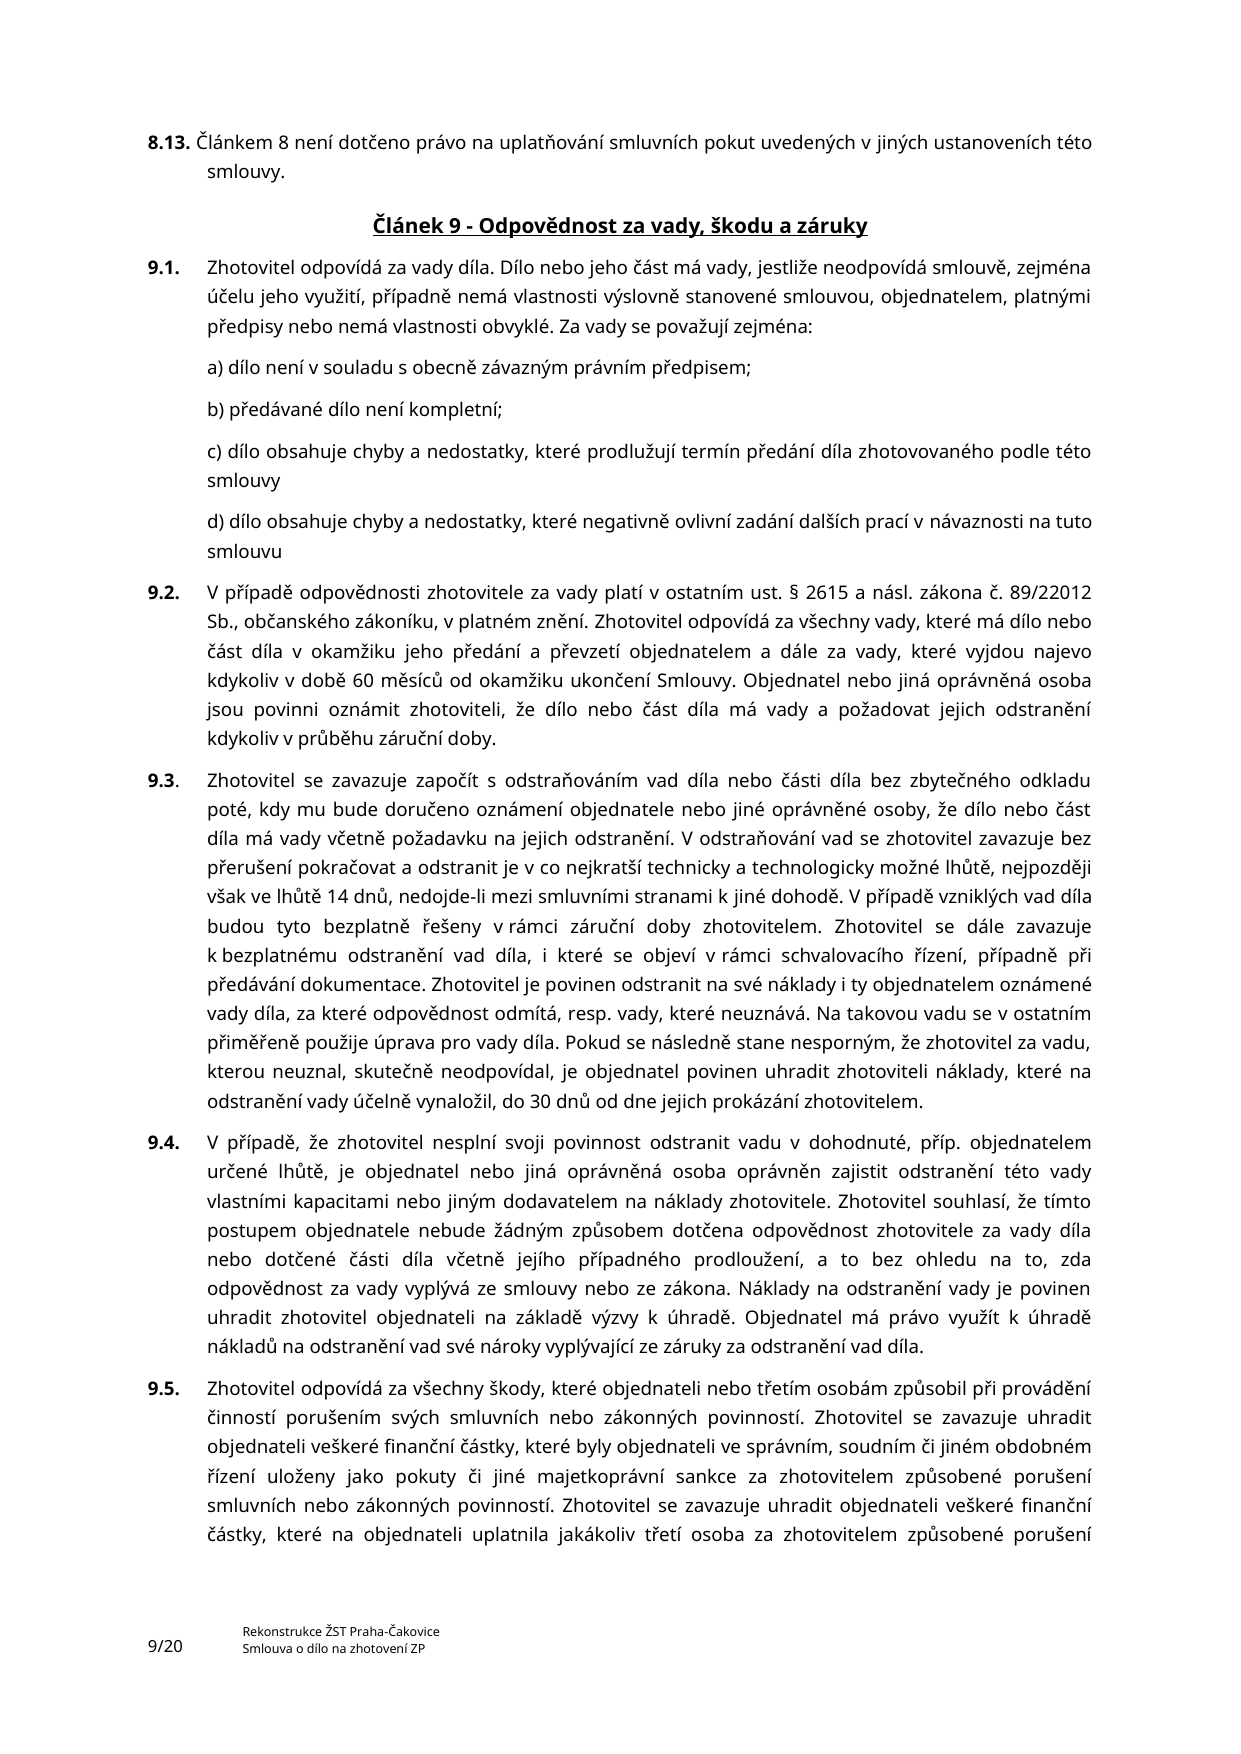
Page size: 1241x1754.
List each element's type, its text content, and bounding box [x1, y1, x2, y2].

text 9.3. Zhotovitel se zavazuje započít s odstraňováním vad díla nebo části díla bez zbytečného odkladu poté, kdy mu bude doručeno oznámení objednatele nebo jiné oprávněné osoby, že dílo nebo část díla má vady včetně požadavku na jejich odstranění. V odstraňování vad se zhotovitel zavazuje bez přerušení pokračovat a odstranit je v co nejkratší technicky a technologicky možné lhůtě, nejpozději však ve lhůtě 14 dnů, nedojde-li mezi smluvními stranami k jiné dohodě. V případě vzniklých vad díla budou tyto bezplatně řešeny v rámci záruční doby zhotovitelem. Zhotovitel se dále zavazuje k bezplatnému odstranění vad díla, i které se objeví v rámci schvalovacího řízení, případně při předávání dokumentace. Zhotovitel je povinen odstranit na své náklady i ty objednatelem oznámené vady díla, za které odpovědnost odmítá, resp. vady, které neuznává. Na takovou vadu se v ostatním přiměřeně použije úprava pro vady díla. Pokud se následně stane nesporným, že zhotovitel za vadu, kterou neuznal, skutečně neodpovídal, je objednatel povinen uhradit zhotoviteli náklady, které na odstranění vady účelně vynaložil, do 30 dnů od dne jejich prokázání zhotovitelem. [148, 764, 1092, 1114]
text 8.13. Článkem 8 není dotčeno právo na uplatňování smluvních pokut uvedených v jiných ustanoveních této smlouvy. [148, 126, 1092, 185]
subtitle 9.1. Zhotovitel odpovídá za vady díla. Dílo nebo jeho část má vady, jestliže neodpovídá smlouvě, zejména účelu jeho využití, případně nemá vlastnosti výslovně stanovené smlouvou, objednatelem, platnými předpisy nebo nemá vlastnosti obvyklé. Za vady se považují zejména: [148, 251, 1092, 339]
subtitle a) dílo není v souladu s obecně závazným právním předpisem; [207, 351, 1092, 381]
subtitle b) předávané dílo není kompletní; [207, 393, 1092, 422]
subtitle Článek 9 - Odpovědnost za vady, škodu a záruky [148, 210, 1092, 239]
text 9.4. V případě, že zhotovitel nesplní svoji povinnost odstranit vadu v dohodnuté, příp. objednatelem určené lhůtě, je objednatel nebo jiná oprávněná osoba oprávněn zajistit odstranění této vady vlastními kapacitami nebo jiným dodavatelem na náklady zhotovitele. Zhotovitel souhlasí, že tímto postupem objednatele nebude žádným způsobem dotčena odpovědnost zhotovitele za vady díla nebo dotčené části díla včetně jejího případného prodloužení, a to bez ohledu na to, zda odpovědnost za vady vyplývá ze smlouvy nebo ze zákona. Náklady na odstranění vady je povinen uhradit zhotovitel objednateli na základě výzvy k úhradě. Objednatel má právo využít k úhradě nákladů na odstranění vad své nároky vyplývající ze záruky za odstranění vad díla. [148, 1126, 1092, 1360]
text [148, 1372, 1092, 1547]
subtitle c) dílo obsahuje chyby a nedostatky, které prodlužují termín předání díla zhotovovaného podle této smlouvy [207, 435, 1092, 493]
subtitle 9.2. V případě odpovědnosti zhotovitele za vady platí v ostatním ust. § 2615 a násl. zákona č. 89/22012 Sb., občanského zákoníku, v platném znění. Zhotovitel odpovídá za všechny vady, které má dílo nebo část díla v okamžiku jeho předání a převzetí objednatelem a dále za vady, které vyjdou najevo kdykoliv v době 60 měsíců od okamžiku ukončení Smlouvy. Objednatel nebo jiná oprávněná osoba jsou povinni oznámit zhotoviteli, že dílo nebo část díla má vady a požadovat jejich odstranění kdykoliv v průběhu záruční doby. [148, 576, 1092, 751]
subtitle d) dílo obsahuje chyby a nedostatky, které negativně ovlivní zadání dalších prací v návaznosti na tuto smlouvu [207, 506, 1092, 564]
